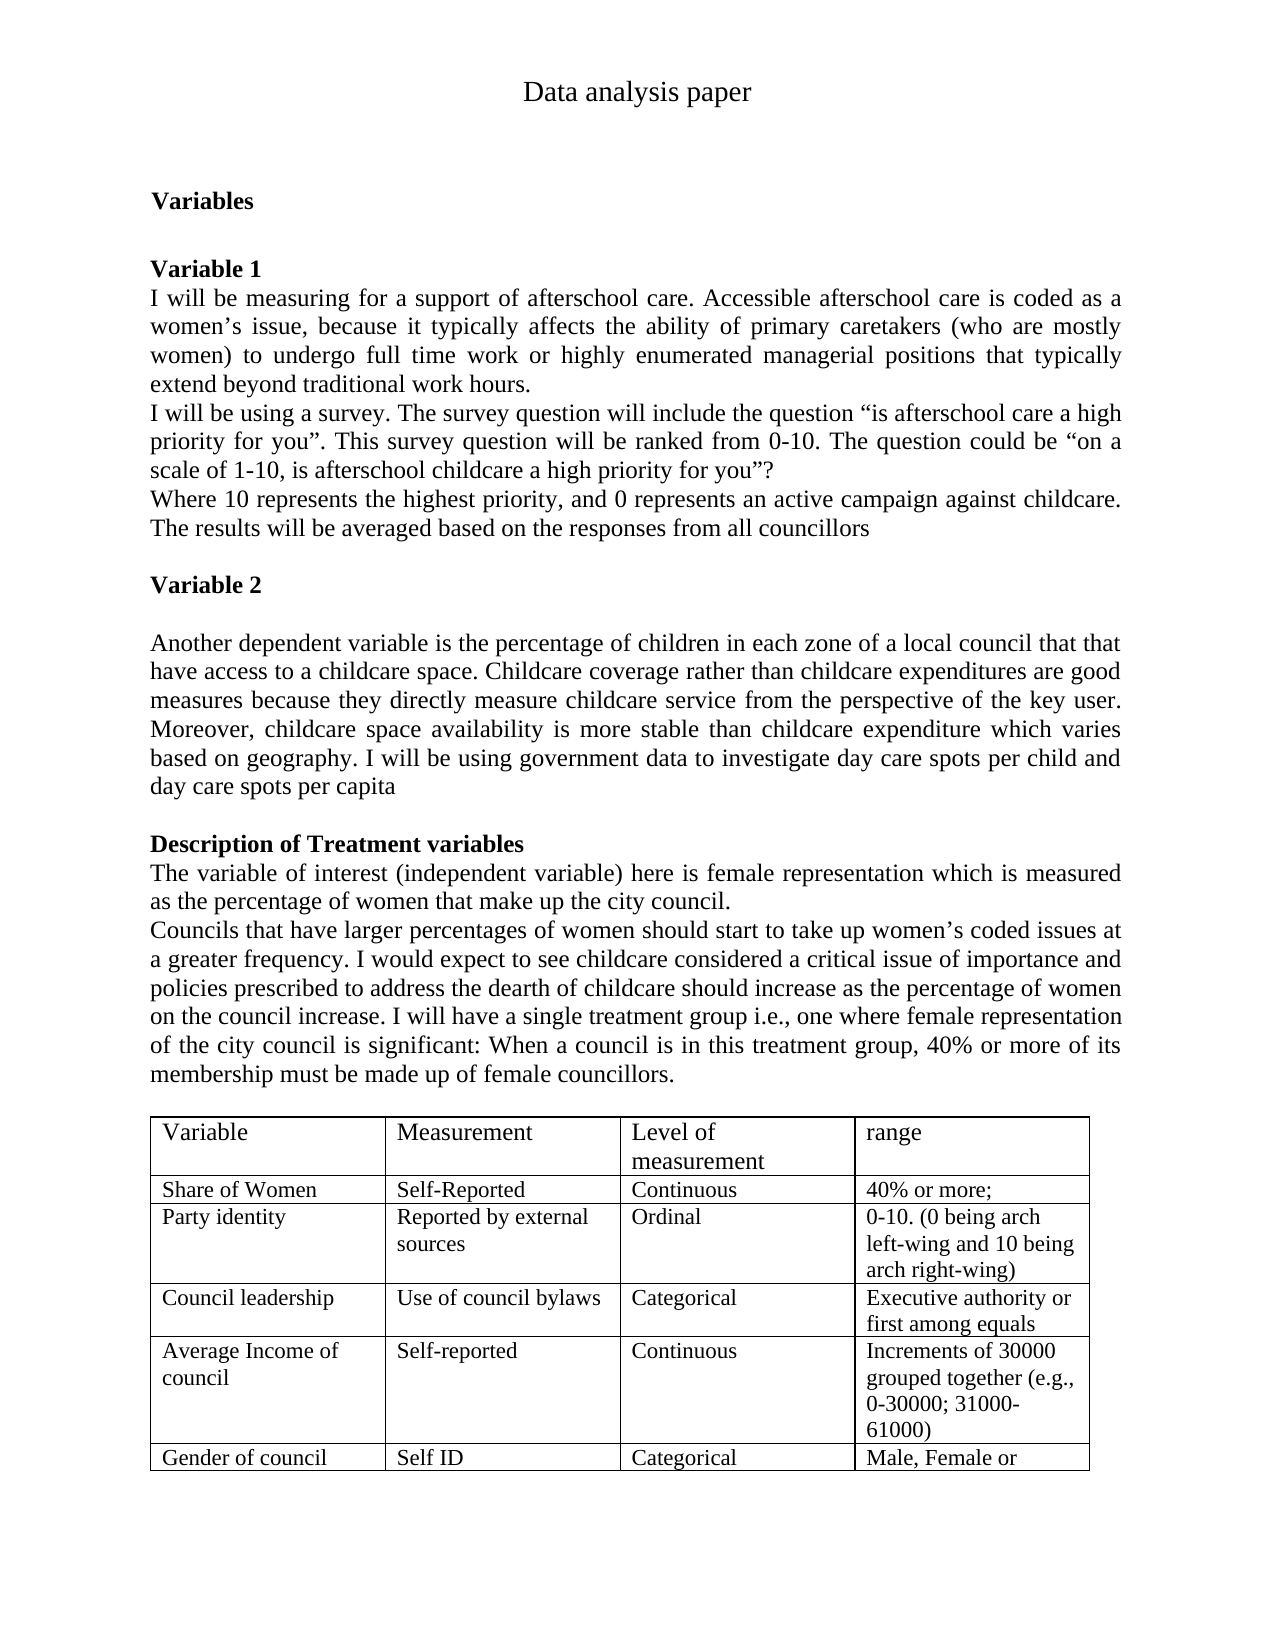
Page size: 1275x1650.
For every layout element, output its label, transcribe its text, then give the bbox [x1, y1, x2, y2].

table_cell Average Income of council [151, 1337, 385, 1443]
table_cell Categorical [621, 1444, 854, 1470]
text Variables [151, 186, 1123, 215]
table_header Variable [151, 1118, 385, 1175]
table_cell Self ID [386, 1444, 620, 1470]
table_cell 40% or more; [856, 1176, 1089, 1202]
table_header range [856, 1118, 1089, 1175]
table_cell Self-reported [386, 1337, 620, 1443]
table_cell Share of Women [151, 1176, 385, 1202]
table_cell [856, 1444, 1089, 1470]
table_cell Continuous [621, 1176, 854, 1202]
text The variable of interest (independent variable) here is female representation which is measured as the percentage of women that make up the city council. [150, 858, 1123, 915]
table_cell 0-10. (0 being arch left-wing and 10 being arch right-wing) [856, 1204, 1089, 1282]
text Variable 2 [150, 570, 1123, 599]
text I will be measuring for a support of afterschool care. Accessible afterschool care is coded as a women’s issue, because it typically affects the ability of primary caretakers (who are mostly women) to undergo full time work or highly enumerated managerial positions that typically extend beyond traditional work hours. [150, 283, 1123, 398]
table_cell Continuous [621, 1337, 854, 1443]
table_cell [151, 1444, 385, 1470]
text Where 10 represents the highest priority, and 0 represents an active campaign against childcare. The results will be averaged based on the responses from all councillors [150, 484, 1123, 541]
table_cell Council leadership [151, 1284, 385, 1336]
table_cell Self-Reported [386, 1176, 620, 1202]
table_cell Party identity [151, 1204, 385, 1282]
text Another dependent variable is the percentage of children in each zone of a local council that that have access to a childcare space. Childcare coverage rather than childcare expenditures are good measures because they directly measure childcare service from the perspective of the key user. Moreover, childcare space availability is more stable than childcare expenditure which varies based on geography. I will be using government data to investigate day care spots per child and day care spots per capita [150, 628, 1123, 800]
table_header Level of measurement [621, 1118, 854, 1175]
table_cell Categorical [621, 1284, 854, 1336]
table_header Measurement [386, 1118, 620, 1175]
table_cell Use of council bylaws [386, 1284, 620, 1336]
text Councils that have larger percentages of women should start to take up women’s coded issues at a greater frequency. I would expect to see childcare considered a critical issue of importance and policies prescribed to address the dearth of childcare should increase as the percentage of women on the council increase. I will have a single treatment group i.e., one where female representation of the city council is significant: When a council is in this treatment group, 40% or more of its membership must be made up of female councillors. [150, 915, 1123, 1088]
text I will be using a survey. The survey question will include the question “is afterschool care a high priority for you”. This survey question will be ranked from 0-10. The question could be “on a scale of 1-10, is afterschool childcare a high priority for you”? [150, 398, 1123, 484]
table_cell Increments of 30000 grouped together (e.g., 0-30000; 31000-61000) [856, 1337, 1089, 1443]
table_cell Executive authority or first among equals [856, 1284, 1089, 1336]
table_cell Ordinal [621, 1204, 854, 1282]
text Description of Treatment variables [150, 829, 1123, 858]
table_cell Reported by external sources [386, 1204, 620, 1282]
text Variable 1 [150, 254, 1123, 283]
